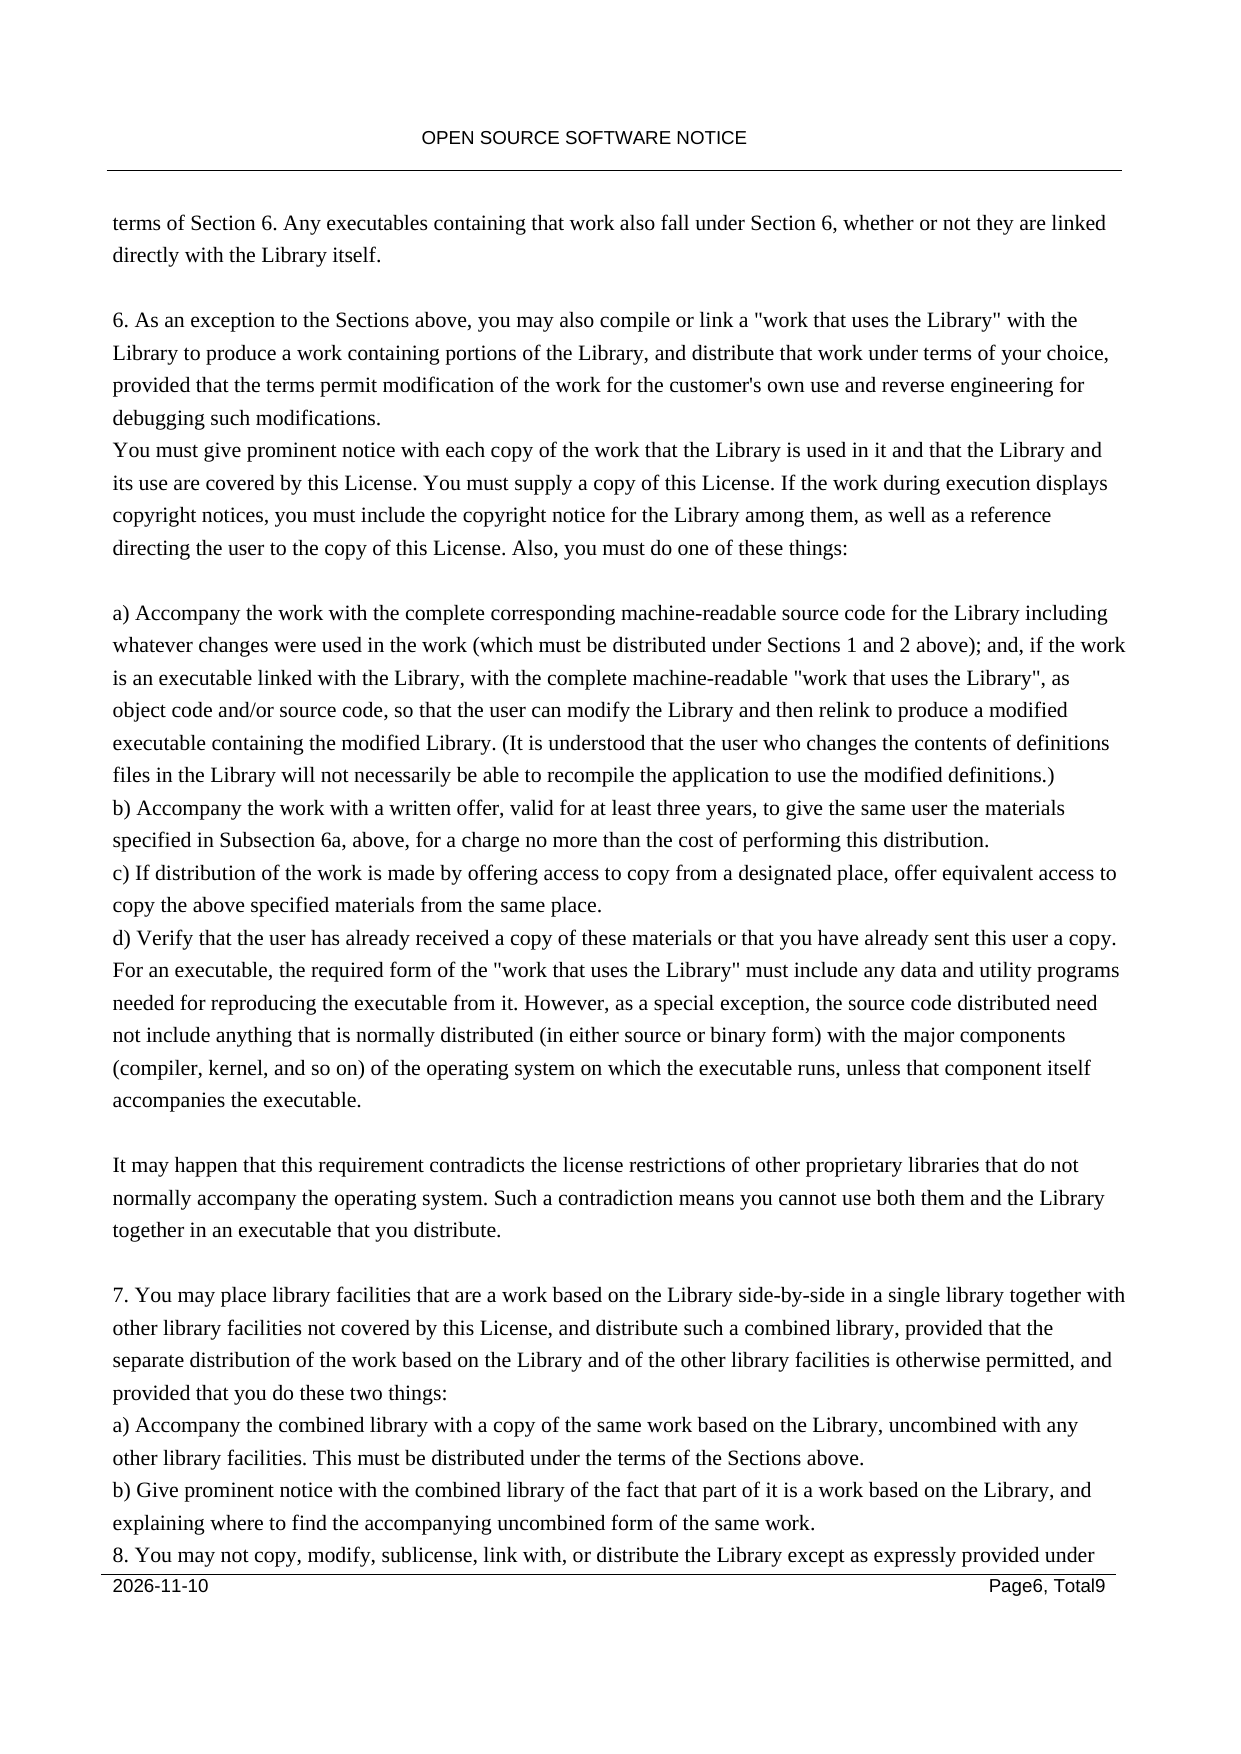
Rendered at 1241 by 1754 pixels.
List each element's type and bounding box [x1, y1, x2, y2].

text [112, 206, 1128, 1571]
